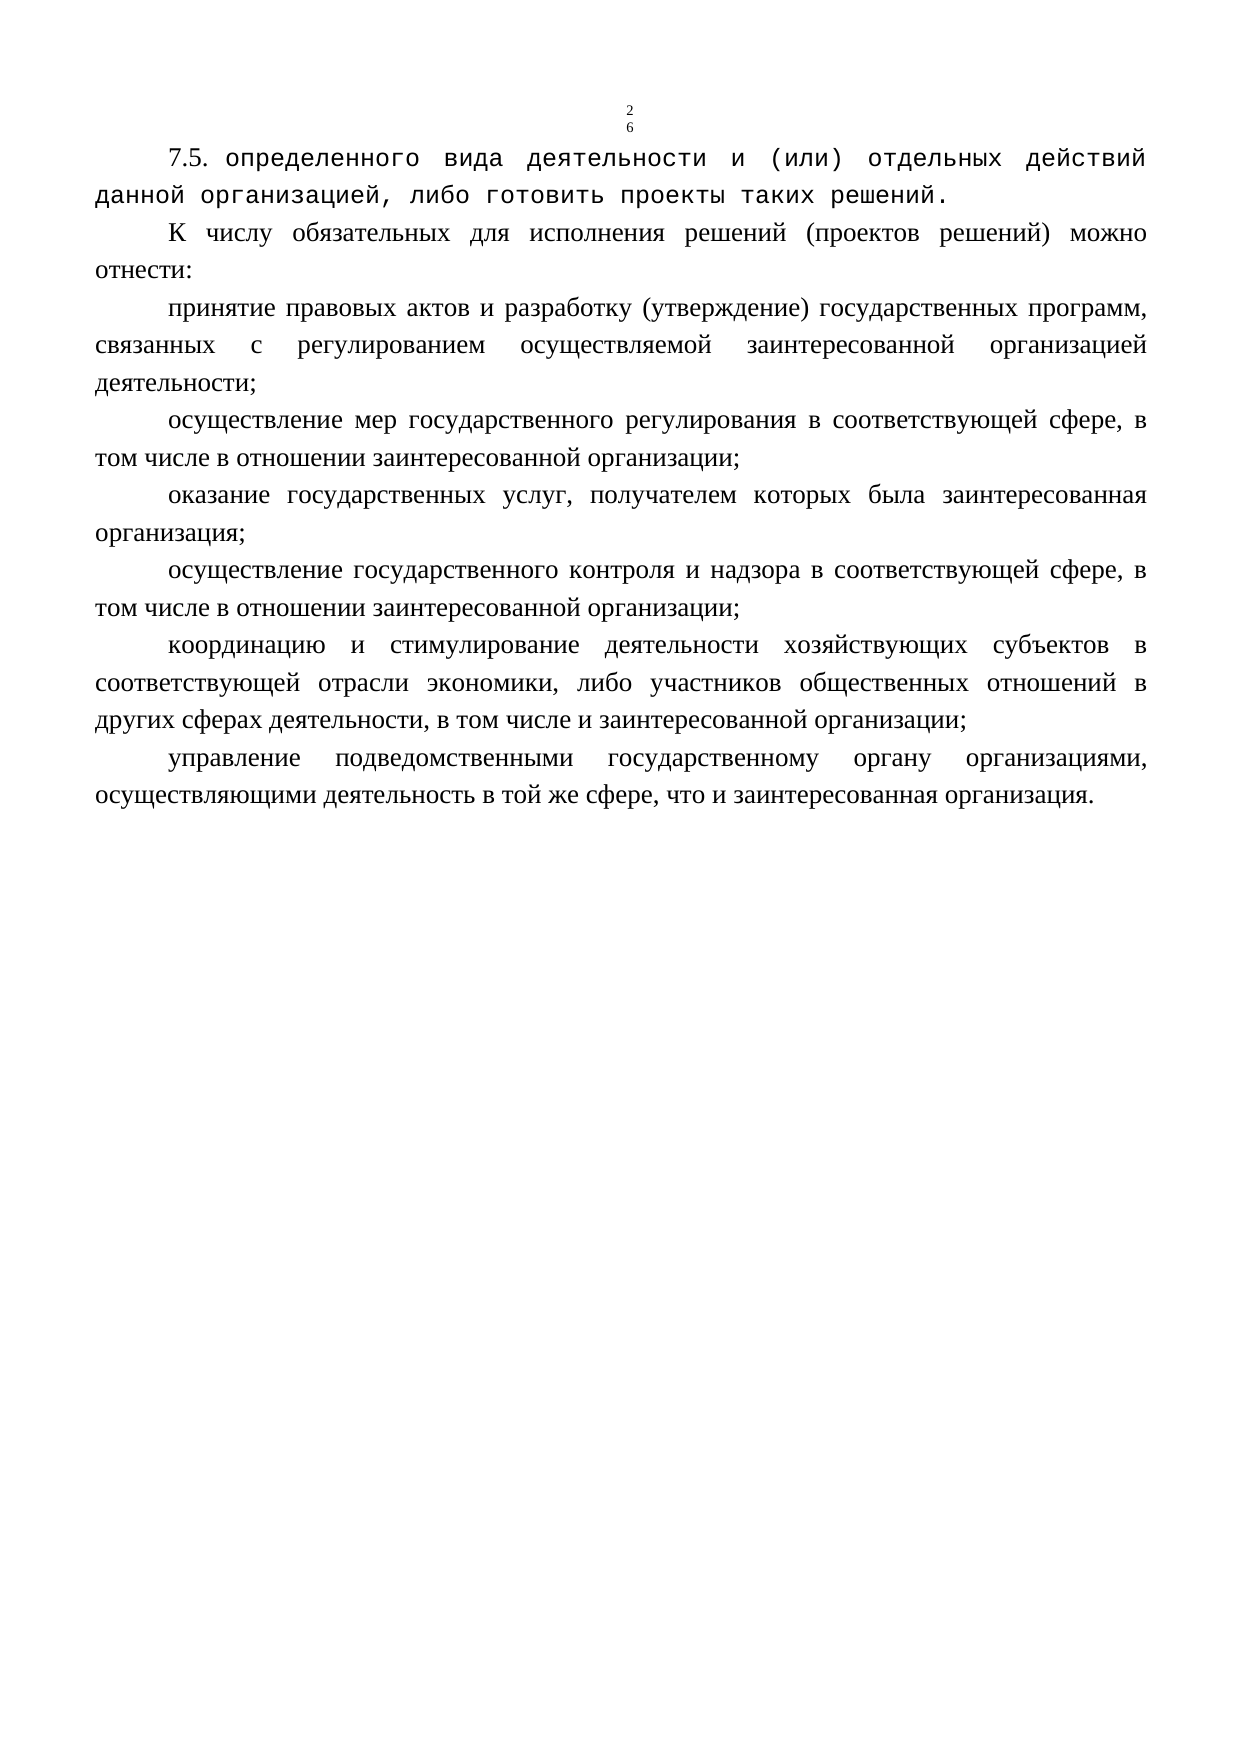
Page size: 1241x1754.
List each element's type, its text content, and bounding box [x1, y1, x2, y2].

text осуществление государственного контроля и надзора в соответствующей сфере, в том числе в отношении заинтересованной организации; [95, 549, 1148, 624]
text оказание государственных услуг, получателем которых была заинтересованная организация; [95, 474, 1148, 549]
text координацию и стимулирование деятельности хозяйствующих субъектов в соответствующей отрасли экономики, либо участников общественных отношений в других сферах деятельности, в том числе и заинтересованной организации; [95, 624, 1148, 736]
text управление подведомственными государственному органу организациями, осуществляющими деятельность в той же сфере, что и заинтересованная организация. [95, 736, 1148, 811]
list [95, 136, 1146, 211]
text принятие правовых актов и разработку (утверждение) государственных программ, связанных с регулированием осуществляемой заинтересованной организацией деятельности; [95, 286, 1148, 399]
text К числу обязательных для исполнения решений (проектов решений) можно отнести: [95, 211, 1148, 286]
text осуществление мер государственного регулирования в соответствующей сфере, в том числе в отношении заинтересованной организации; [95, 399, 1148, 474]
